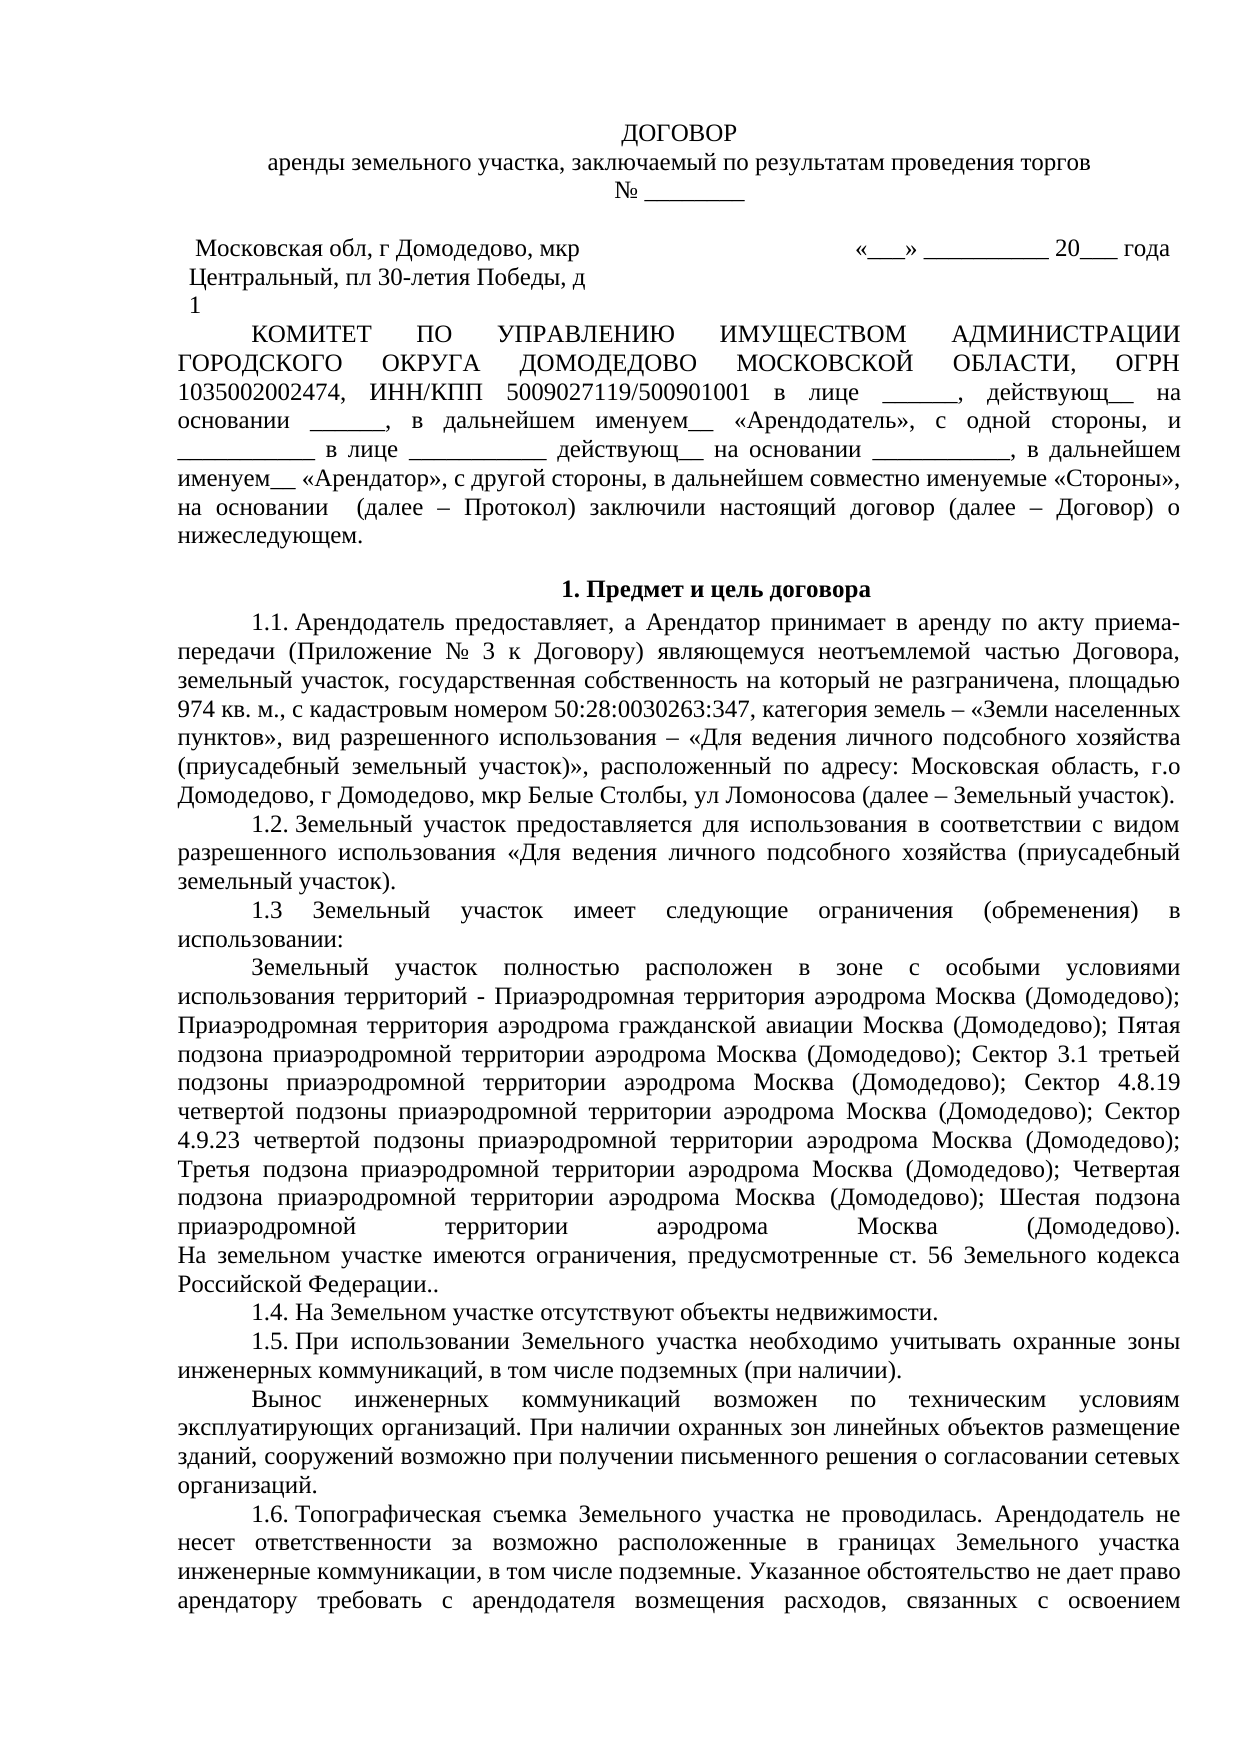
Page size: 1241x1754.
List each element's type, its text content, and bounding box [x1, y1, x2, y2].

text ДОГОВОР [177, 118, 1181, 147]
text 1.4. На Земельном участке отсутствуют объекты недвижимости. [177, 1297, 1181, 1326]
text КОМИТЕТ ПО УПРАВЛЕНИЮ ИМУЩЕСТВОМ АДМИНИСТРАЦИИ ГОРОДСКОГО ОКРУГА ДОМОДЕДОВО МОСКОВСКОЙ ОБЛАСТИ, ОГРН 1035002002474, ИНН/КПП 5009027119/500901001 в лице ______, действующ__ на основании ______, в дальнейшем именуем__ «Арендодатель», с одной стороны, и ___________ в лице ___________ действующ__ на основании ___________, в дальнейшем именуем__ «Арендатор», с другой стороны, в дальнейшем совместно именуемые «Стороны», на основании (далее – Протокол) заключили настоящий договор (далее – Договор) о нижеследующем. [177, 319, 1181, 549]
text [177, 1499, 1181, 1614]
text 1.2. Земельный участок предоставляется для использования в соответствии с видом разрешенного использования «Для ведения личного подсобного хозяйства (приусадебный земельный участок). [177, 809, 1181, 895]
text Вынос инженерных коммуникаций возможен по техническим условиям эксплуатирующих организаций. При наличии охранных зон линейных объектов размещение зданий, сооружений возможно при получении письменного решения о согласовании сетевых организаций. [177, 1384, 1181, 1499]
text 1.5. При использовании Земельного участка необходимо учитывать охранные зоны инженерных коммуникаций, в том числе подземных (при наличии). [177, 1326, 1181, 1384]
text 1.1. Арендодатель предоставляет, а Арендатор принимает в аренду по акту приема-передачи (Приложение № 3 к Договору) являющемуся неотъемлемой частью Договора, земельный участок, государственная собственность на который не разграничена, площадью 974 кв. м., с кадастровым номером 50:28:0030263:347, категория земель – «Земли населенных пунктов», вид разрешенного использования – «Для ведения личного подсобного хозяйства (приусадебный земельный участок)», расположенный по адресу: Московская область, г.о Домодедово, г Домодедово, мкр Белые Столбы, ул Ломоносова (далее – Земельный участок). [177, 607, 1181, 809]
table_header «___» __________ 20___ года [605, 233, 1181, 319]
text 1.3 Земельный участок имеет следующие ограничения (обременения) в использовании: [177, 895, 1181, 952]
text № ________ [177, 176, 1181, 204]
text Земельный участок полностью расположен в зоне с особыми условиями использования территорий - Приаэродромная территория аэродрома Москва (Домодедово); Приаэродромная территория аэродрома гражданской авиации Москва (Домодедово); Пятая подзона приаэродромной территории аэродрома Москва (Домодедово); Сектор 3.1 третьей подзоны приаэродромной территории аэродрома Москва (Домодедово); Сектор 4.8.19 четвертой подзоны приаэродромной территории аэродрома Москва (Домодедово); Сектор 4.9.23 четвертой подзоны приаэродромной территории аэродрома Москва (Домодедово); Третья подзона приаэродромной территории аэродрома Москва (Домодедово); Четвертая подзона приаэродромной территории аэродрома Москва (Домодедово); Шестая подзона приаэродромной территории аэродрома Москва (Домодедово). На земельном участке имеются ограничения, предусмотренные ст. 56 Земельного кодекса Российской Федерации.. [177, 952, 1181, 1297]
text 1. Предмет и цель договора [177, 574, 1181, 603]
table_header Московская обл, г Домодедово, мкр Центральный, пл 30-летия Победы, д 1 [177, 233, 605, 319]
text аренды земельного участка, заключаемый по результатам проведения торгов [177, 147, 1181, 176]
